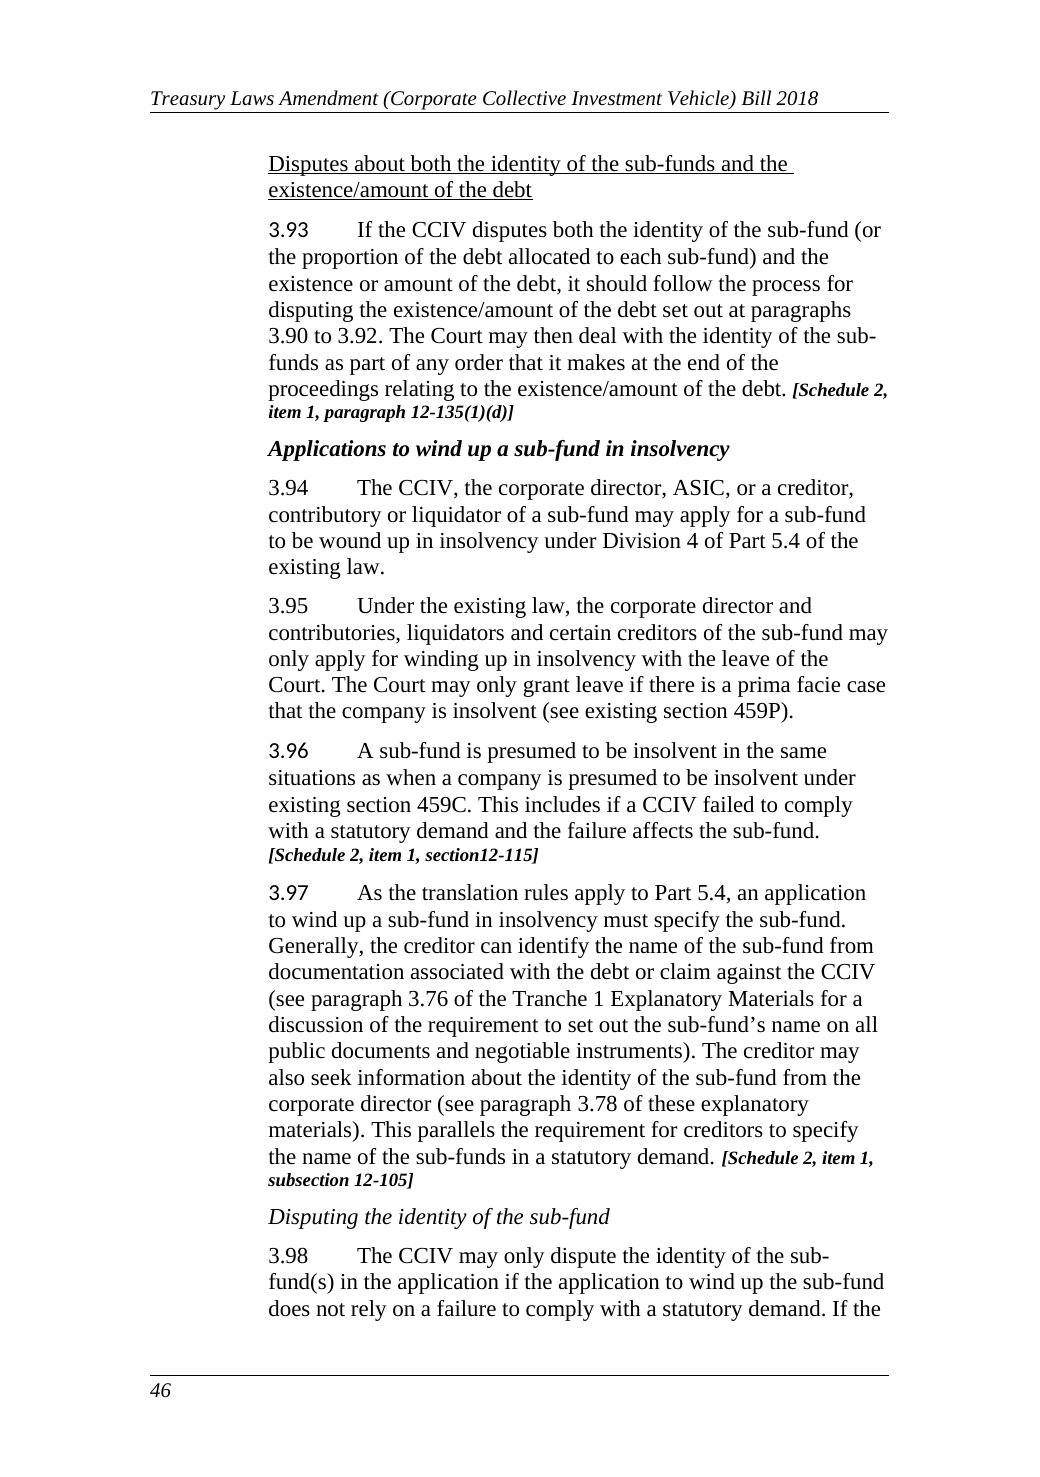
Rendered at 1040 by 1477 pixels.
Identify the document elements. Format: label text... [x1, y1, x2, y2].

list Disputes about both the identity of the sub-funds and the existence/amount of the debt [268, 150, 889, 203]
list Applications to wind up a sub-fund in insolvency [268, 435, 889, 462]
text The CCIV, the corporate director, ASIC, or a creditor, contributory or liquidator of a sub-fund may apply for a sub-fund to be wound up in insolvency under Division 4 of Part 5.4 of the existing law. [268, 474, 889, 580]
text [268, 1242, 889, 1321]
text Under the existing law, the corporate director and contributories, liquidators and certain creditors of the sub-fund may only apply for winding up in insolvency with the leave of the Court. The Court may only grant leave if there is a prima facie case that the company is insolvent (see existing section 459P). [268, 592, 889, 724]
text If the CCIV disputes both the identity of the sub-fund (or the proportion of the debt allocated to each sub-fund) and the existence or amount of the debt, it should follow the process for disputing the existence/amount of the debt set out at paragraphs 3.90 to 3.92. The Court may then deal with the identity of the sub-funds as part of any order that it makes at the end of the proceedings relating to the existence/amount of the debt. [Schedule 2, item 1, paragraph 12-135(1)(d)] [268, 215, 889, 423]
text As the translation rules apply to Part 5.4, an application to wind up a sub-fund in insolvency must specify the sub-fund. Generally, the creditor can identify the name of the sub-fund from documentation associated with the debt or claim against the CCIV (see paragraph 3.76 of the Tranche 1 Explanatory Materials for a discussion of the requirement to set out the sub-fund’s name on all public documents and negotiable instruments). The creditor may also seek information about the identity of the sub-fund from the corporate director (see paragraph 3.78 of these explanatory materials). This parallels the requirement for creditors to specify the name of the sub-funds in a statutory demand. [Schedule 2, item 1, subsection 12-105] [268, 878, 889, 1191]
list Disputing the identity of the sub-fund [268, 1203, 889, 1229]
text A sub-fund is presumed to be insolvent in the same situations as when a company is presumed to be insolvent under existing section 459C. This includes if a CCIV failed to comply with a statutory demand and the failure affects the sub-fund. [Schedule 2, item 1, section12-115] [268, 736, 889, 865]
